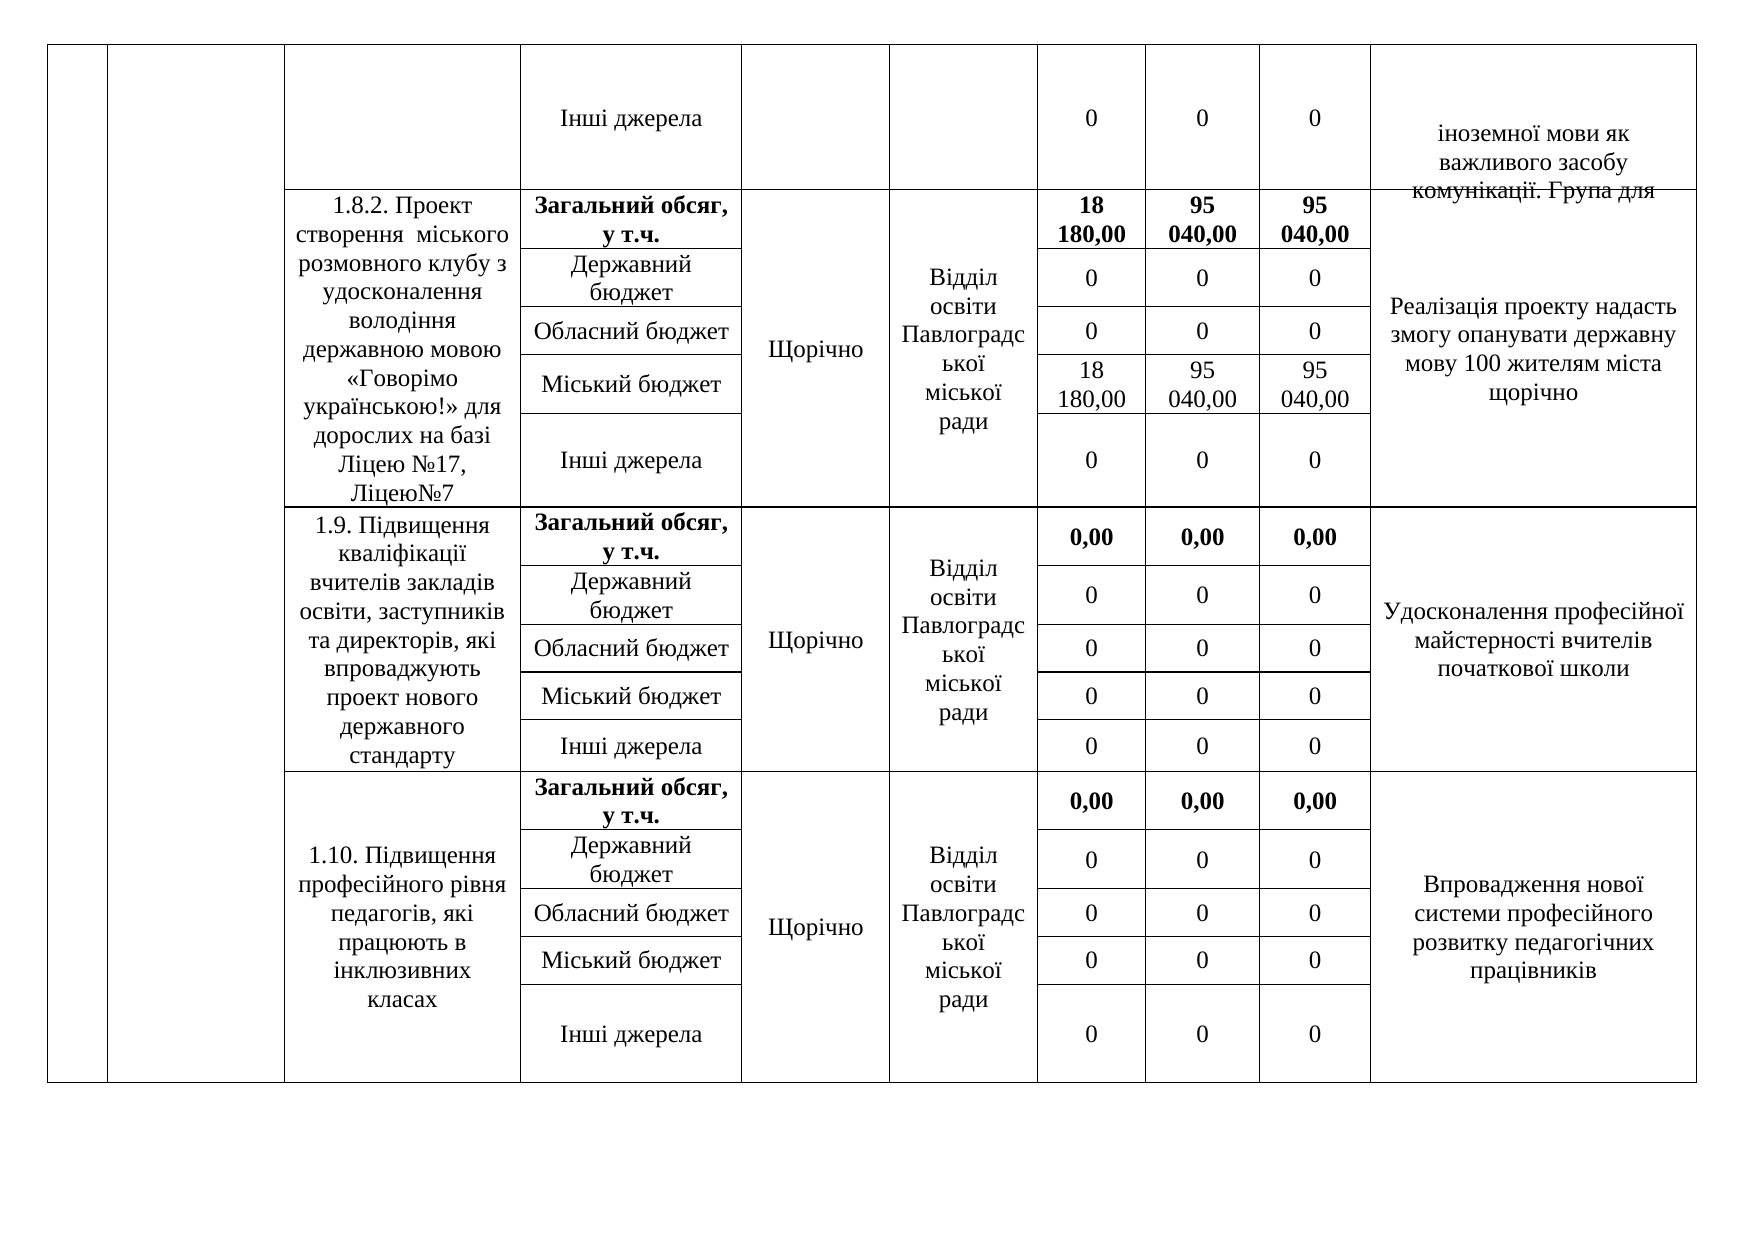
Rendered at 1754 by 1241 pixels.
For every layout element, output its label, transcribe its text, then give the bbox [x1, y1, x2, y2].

table_cell 0 [1146, 889, 1259, 936]
table_cell Впровадження нової системи професійного розвитку педагогічних працівників [1371, 772, 1696, 1082]
table_cell 0 [1038, 625, 1145, 671]
table_cell 0 [1146, 720, 1259, 771]
table_cell 0 [1260, 566, 1370, 623]
table_cell Удосконалення професійної майстерності вчителів початкової школи [1371, 508, 1696, 771]
table_cell Інші джерела [521, 45, 741, 189]
table_cell 0 [1260, 249, 1370, 306]
table_cell Міський бюджет [521, 673, 741, 719]
table_cell 0 [1146, 673, 1259, 719]
table_cell 0,00 [1146, 508, 1259, 565]
table_cell 0 [1038, 937, 1145, 983]
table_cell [890, 772, 1037, 1082]
table_cell 18 180,00 [1038, 190, 1145, 248]
table_cell 95 040,00 [1260, 190, 1370, 248]
table_cell 0 [1146, 937, 1259, 983]
table_cell 0 [1146, 830, 1259, 888]
table_cell 0 [1038, 566, 1145, 623]
table_cell 0 [1038, 307, 1145, 354]
table_cell 1.9. Підвищення кваліфікації вчителів закладів освіти, заступників та директорів, які впроваджують проект нового державного стандарту [285, 508, 520, 771]
table_cell 0 [1260, 830, 1370, 888]
table_cell 0 [1038, 414, 1145, 506]
table_cell Відділ освіти Павлоградської міської ради [890, 508, 1037, 771]
table_cell 0 [1260, 625, 1370, 671]
table_cell 0 [1146, 414, 1259, 506]
table_cell Загальний обсяг, у т.ч. [521, 508, 741, 565]
table_cell 0,00 [1146, 772, 1259, 829]
table_cell Щорічно [742, 772, 889, 1082]
table_cell 0 [1260, 414, 1370, 506]
table_cell Державний бюджет [521, 830, 741, 888]
table_cell Загальний обсяг, у т.ч. [521, 772, 741, 829]
table_cell 95 040,00 [1146, 355, 1259, 413]
table_cell Щорічно [742, 508, 889, 771]
table_cell 0 [1146, 249, 1259, 306]
table_cell 0 [1038, 830, 1145, 888]
table_cell 1.10. Підвищення професійного рівня педагогів, які працюють в інклюзивних класах [285, 772, 520, 1082]
table_cell Обласний бюджет [521, 307, 741, 354]
table_cell 0 [1038, 45, 1145, 189]
table_cell Інші джерела [521, 414, 741, 506]
table_cell Реалізація проекту надасть змогу опанувати державну мову 100 жителям міста щорічно [1371, 190, 1696, 506]
table_cell 0 [1260, 937, 1370, 983]
table_cell 0 [1260, 985, 1370, 1082]
table_cell Інші джерела [521, 720, 741, 771]
table_cell 0 [1038, 249, 1145, 306]
table_cell 0 [1146, 985, 1259, 1082]
table_cell 0 [1038, 889, 1145, 936]
table_cell Державний бюджет [521, 249, 741, 306]
table_cell 0 [1146, 566, 1259, 623]
table_cell 0 [1146, 45, 1259, 189]
table_cell 0 [1260, 720, 1370, 771]
table_cell Обласний бюджет [521, 625, 741, 671]
table_cell 95 040,00 [1260, 355, 1370, 413]
table_cell Міський бюджет [521, 937, 741, 983]
table_cell 0 [1038, 720, 1145, 771]
table_cell 0 [1146, 307, 1259, 354]
table_cell Міський бюджет [521, 355, 741, 413]
table_cell 0,00 [1038, 508, 1145, 565]
table_cell 0,00 [1038, 772, 1145, 829]
table_cell 0 [1260, 889, 1370, 936]
table_cell 1.8.2. Проект створення міського розмовного клубу з удосконалення володіння державною мовою «Говорімо українською!» для дорослих на базі Ліцею №17, Ліцею№7 [285, 190, 520, 506]
table_cell 0 [1146, 625, 1259, 671]
table_cell 0 [1260, 307, 1370, 354]
table_cell 0,00 [1260, 772, 1370, 829]
table_cell 0 [1038, 673, 1145, 719]
table_cell Інші джерела [521, 985, 741, 1082]
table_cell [890, 190, 1037, 506]
table_cell 95 040,00 [1146, 190, 1259, 248]
table_cell Державний бюджет [521, 566, 741, 623]
table_cell Щорічно [742, 190, 889, 506]
table_cell 0 [1260, 45, 1370, 189]
table_cell 0 [1038, 985, 1145, 1082]
table_cell 0 [1260, 673, 1370, 719]
table_cell 18 180,00 [1038, 355, 1145, 413]
table_cell Обласний бюджет [521, 889, 741, 936]
table_cell Загальний обсяг, у т.ч. [521, 190, 741, 248]
table_cell 0,00 [1260, 508, 1370, 565]
